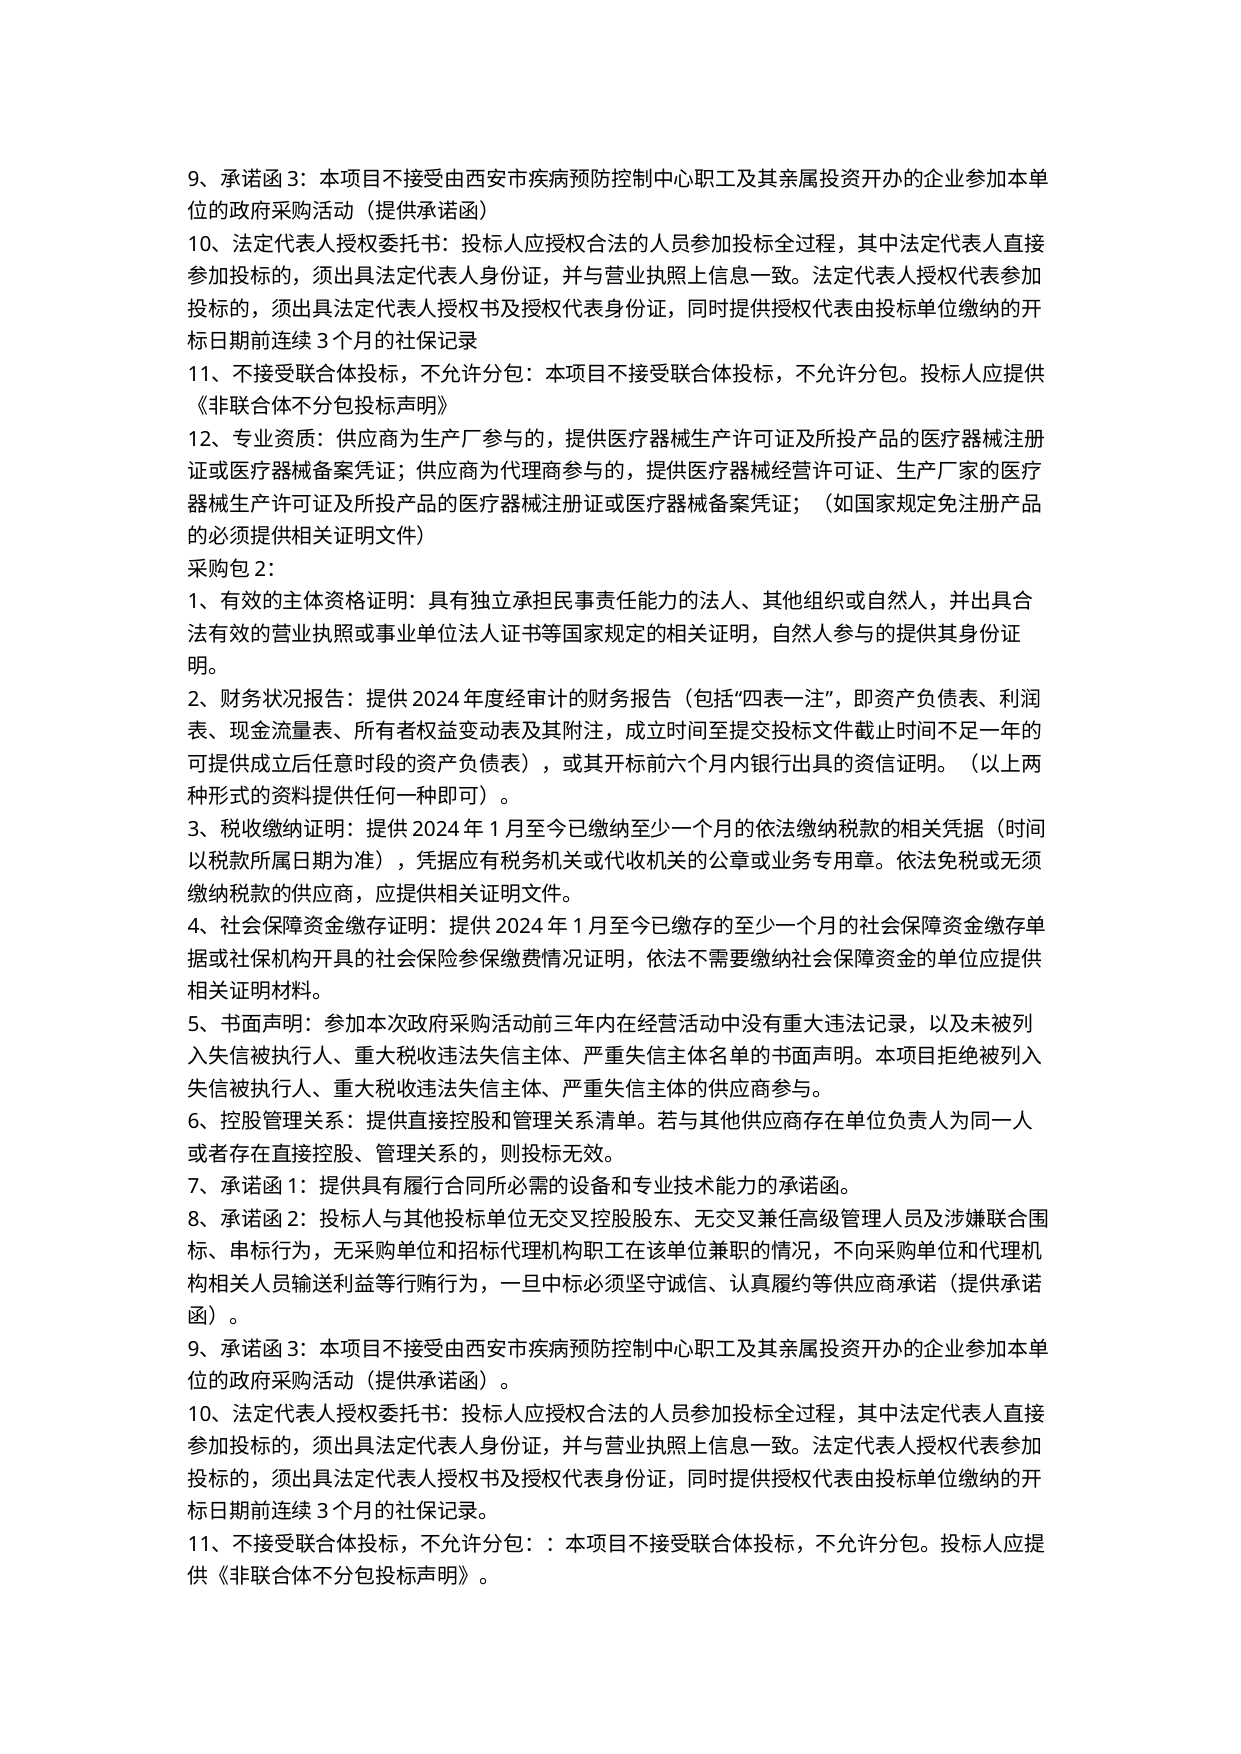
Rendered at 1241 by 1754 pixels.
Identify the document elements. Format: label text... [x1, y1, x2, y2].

text 3、税收缴纳证明：提供2024年1月至今已缴纳至少一个月的依法缴纳税款的相关凭据（时间以税款所属日期为准），凭据应有税务机关或代收机关的公章或业务专用章。依法免税或无须缴纳税款的供应商，应提供相关证明文件。 [187, 812, 1053, 909]
text 5、书面声明：参加本次政府采购活动前三年内在经营活动中没有重大违法记录，以及未被列入失信被执行人、重大税收违法失信主体、严重失信主体名单的书面声明。本项目拒绝被列入失信被执行人、重大税收违法失信主体、严重失信主体的供应商参与。 [187, 1007, 1053, 1104]
text 10、法定代表人授权委托书：投标人应授权合法的人员参加投标全过程，其中法定代表人直接参加投标的，须出具法定代表人身份证，并与营业执照上信息一致。法定代表人授权代表参加投标的，须出具法定代表人授权书及授权代表身份证，同时提供授权代表由投标单位缴纳的开标日期前连续3个月的社保记录 [187, 227, 1053, 357]
text 4、社会保障资金缴存证明：提供2024年1月至今已缴存的至少一个月的社会保障资金缴存单据或社保机构开具的社会保险参保缴费情况证明，依法不需要缴纳社会保障资金的单位应提供相关证明材料。 [187, 909, 1053, 1007]
text 10、法定代表人授权委托书：投标人应授权合法的人员参加投标全过程，其中法定代表人直接参加投标的，须出具法定代表人身份证，并与营业执照上信息一致。法定代表人授权代表参加投标的，须出具法定代表人授权书及授权代表身份证，同时提供授权代表由投标单位缴纳的开标日期前连续3个月的社保记录。 [187, 1397, 1053, 1527]
text 6、控股管理关系：提供直接控股和管理关系清单。若与其他供应商存在单位负责人为同一人或者存在直接控股、管理关系的，则投标无效。 [187, 1104, 1053, 1169]
text 2、财务状况报告：提供2024年度经审计的财务报告（包括“四表一注”，即资产负债表、利润表、现金流量表、所有者权益变动表及其附注，成立时间至提交投标文件截止时间不足一年的可提供成立后任意时段的资产负债表），或其开标前六个月内银行出具的资信证明。（以上两种形式的资料提供任何一种即可）。 [187, 682, 1053, 812]
text 7、承诺函1：提供具有履行合同所必需的设备和专业技术能力的承诺函。 [187, 1169, 1053, 1202]
text 8、承诺函2：投标人与其他投标单位无交叉控股股东、无交叉兼任高级管理人员及涉嫌联合围标、串标行为，无采购单位和招标代理机构职工在该单位兼职的情况，不向采购单位和代理机构相关人员输送利益等行贿行为，一旦中标必须坚守诚信、认真履约等供应商承诺（提供承诺函）。 [187, 1202, 1053, 1332]
text 9、承诺函3：本项目不接受由西安市疾病预防控制中心职工及其亲属投资开办的企业参加本单位的政府采购活动（提供承诺函）。 [187, 1332, 1053, 1397]
text 1、有效的主体资格证明：具有独立承担民事责任能力的法人、其他组织或自然人，并出具合法有效的营业执照或事业单位法人证书等国家规定的相关证明，自然人参与的提供其身份证明。 [187, 584, 1053, 682]
text 11、不接受联合体投标，不允许分包：：本项目不接受联合体投标，不允许分包。投标人应提供《非联合体不分包投标声明》。 [187, 1527, 1053, 1592]
text 9、承诺函3：本项目不接受由西安市疾病预防控制中心职工及其亲属投资开办的企业参加本单位的政府采购活动（提供承诺函） [187, 162, 1053, 227]
text 12、专业资质：供应商为生产厂参与的，提供医疗器械生产许可证及所投产品的医疗器械注册证或医疗器械备案凭证；供应商为代理商参与的，提供医疗器械经营许可证、生产厂家的医疗器械生产许可证及所投产品的医疗器械注册证或医疗器械备案凭证；（如国家规定免注册产品的必须提供相关证明文件） [187, 422, 1053, 552]
text 11、不接受联合体投标，不允许分包：本项目不接受联合体投标，不允许分包。投标人应提供《非联合体不分包投标声明》 [187, 357, 1053, 422]
text 采购包2： [187, 552, 1053, 584]
